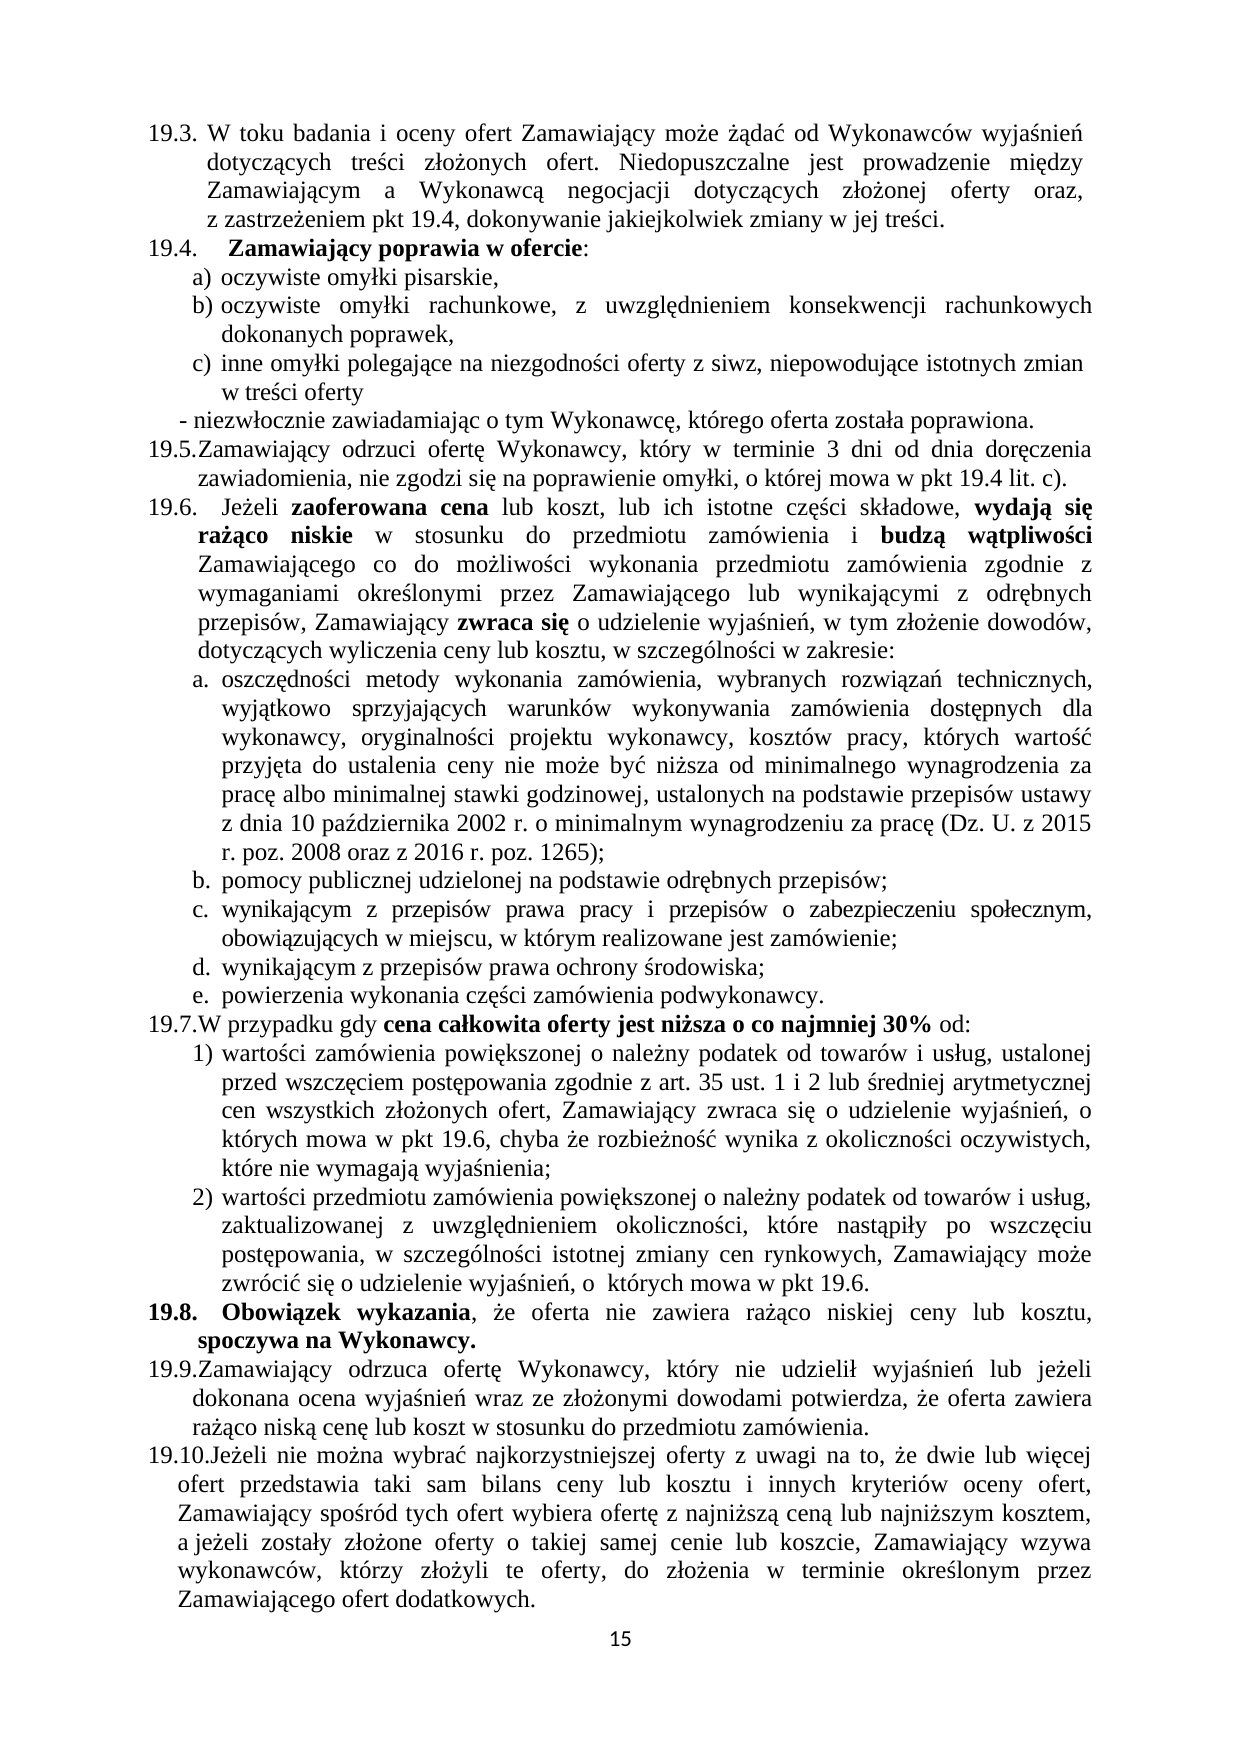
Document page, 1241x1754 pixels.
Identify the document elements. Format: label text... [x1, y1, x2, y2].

list wynikającym z przepisów prawa ochrony środowiska; [192, 952, 1093, 981]
list oszczędności metody wykonania zamówienia, wybranych rozwiązań technicznych, wyjątkowo sprzyjających warunków wykonywania zamówienia dostępnych dla wykonawcy, oryginalności projektu wykonawcy, kosztów pracy, których wartość przyjęta do ustalenia ceny nie może być niższa od minimalnego wynagrodzenia za pracę albo minimalnej stawki godzinowej, ustalonych na podstawie przepisów ustawy z dnia 10 października 2002 r. o minimalnym wynagrodzeniu za pracę (Dz. U. z 2015 r. poz. 2008 oraz z 2016 r. poz. 1265); [192, 664, 1093, 866]
list oczywiste omyłki rachunkowe, z uwzględnieniem konsekwencji rachunkowych dokonanych poprawek, [192, 291, 1093, 348]
list wynikającym z przepisów prawa pracy i przepisów o zabezpieczeniu społecznym, obowiązujących w miejscu, w którym realizowane jest zamówienie; [192, 894, 1093, 952]
text - niezwłocznie zawiadamiając o tym Wykonawcę, którego oferta została poprawiona. [179, 406, 1084, 434]
text 19.9.Zamawiający odrzuca ofertę Wykonawcy, który nie udzielił wyjaśnień lub jeżeli dokonana ocena wyjaśnień wraz ze złożonymi dowodami potwierdza, że oferta zawiera rażąco niską cenę lub koszt w stosunku do przedmiotu zamówienia. [148, 1354, 1093, 1441]
list Zamawiający odrzuci ofertę Wykonawcy, który w terminie 3 dni od dnia doręczenia zawiadomienia, nie zgodzi się na poprawienie omyłki, o której mowa w pkt 19.4 lit. c). [148, 434, 1093, 492]
list oczywiste omyłki pisarskie, [192, 262, 1084, 291]
text 19.3. W toku badania i oceny ofert Zamawiający może żądać od Wykonawców wyjaśnień dotyczących treści złożonych ofert. Niedopuszczalne jest prowadzenie między Zamawiającym a Wykonawcą negocjacji dotyczących złożonej oferty oraz, z zastrzeżeniem pkt 19.4, dokonywanie jakiejkolwiek zmiany w jej treści. [148, 118, 1084, 233]
text 19.10.Jeżeli nie można wybrać najkorzystniejszej oferty z uwagi na to, że dwie lub więcej ofert przedstawia taki sam bilans ceny lub kosztu i innych kryteriów oceny ofert, Zamawiający spośród tych ofert wybiera ofertę z najniższą ceną lub najniższym kosztem, a jeżeli zostały złożone oferty o takiej samej cenie lub koszcie, Zamawiający wzywa wykonawców, którzy złożyli te oferty, do złożenia w terminie określonym przez Zamawiającego ofert dodatkowych. [148, 1441, 1093, 1613]
list wartości przedmiotu zamówienia powiększonej o należny podatek od towarów i usług, zaktualizowanej z uwzględnieniem okoliczności, które nastąpiły po wszczęciu postępowania, w szczególności istotnej zmiany cen rynkowych, Zamawiający może zwrócić się o udzielenie wyjaśnień, o których mowa w pkt 19.6. [192, 1182, 1093, 1297]
list inne omyłki polegające na niezgodności oferty z siwz, niepowodujące istotnych zmian w treści oferty [192, 348, 1084, 406]
list Jeżeli zaoferowana cena lub koszt, lub ich istotne części składowe, wydają się rażąco niskie w stosunku do przedmiotu zamówienia i budzą wątpliwości Zamawiającego co do możliwości wykonania przedmiotu zamówienia zgodnie z wymaganiami określonymi przez Zamawiającego lub wynikającymi z odrębnych przepisów, Zamawiający zwraca się o udzielenie wyjaśnień, w tym złożenie dowodów, dotyczących wyliczenia ceny lub kosztu, w szczególności w zakresie: [148, 492, 1093, 664]
list Obowiązek wykazania, że oferta nie zawiera rażąco niskiej ceny lub kosztu, spoczywa na Wykonawcy. [148, 1297, 1093, 1354]
list pomocy publicznej udzielonej na podstawie odrębnych przepisów; [192, 866, 1093, 894]
list powierzenia wykonania części zamówienia podwykonawcy. [192, 981, 1093, 1009]
text 19.7.W przypadku gdy cena całkowita oferty jest niższa o co najmniej 30% od: [148, 1009, 1093, 1038]
list wartości zamówienia powiększonej o należny podatek od towarów i usług, ustalonej przed wszczęciem postępowania zgodnie z art. 35 ust. 1 i 2 lub średniej arytmetycznej cen wszystkich złożonych ofert, Zamawiający zwraca się o udzielenie wyjaśnień, o których mowa w pkt 19.6, chyba że rozbieżność wynika z okoliczności oczywistych, które nie wymagają wyjaśnienia; [192, 1038, 1093, 1182]
list Zamawiający poprawia w ofercie: [148, 233, 1084, 262]
